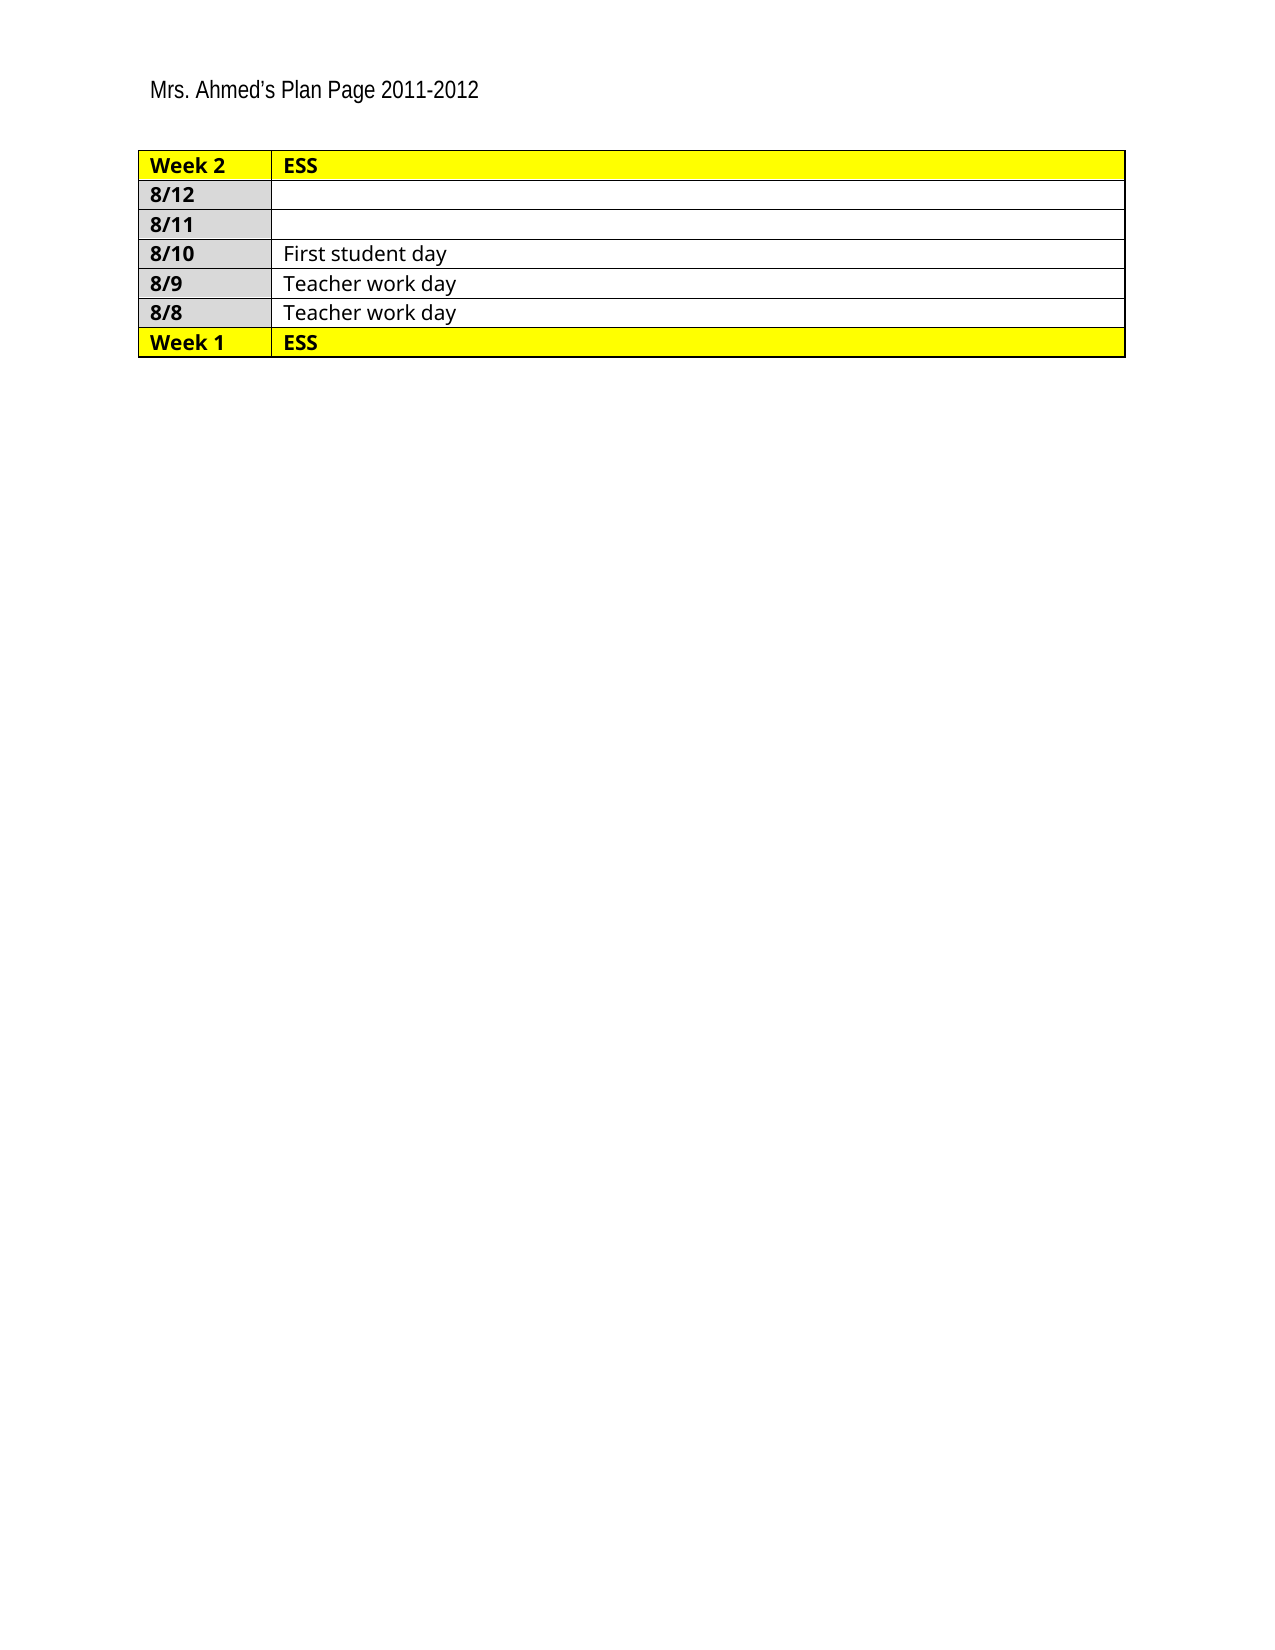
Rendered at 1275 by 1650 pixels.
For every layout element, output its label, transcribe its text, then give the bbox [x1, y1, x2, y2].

table_cell [272, 210, 1124, 238]
table_cell 8/9 [139, 269, 271, 297]
table_cell 8/10 [139, 240, 271, 268]
table_header ESS [272, 151, 1124, 179]
table_header Week 2 [139, 151, 271, 179]
table_cell 8/8 [139, 299, 271, 327]
table_cell ESS [272, 328, 1124, 356]
table_cell Week 1 [139, 328, 271, 356]
table_cell 8/11 [139, 210, 271, 238]
table_cell First student day [272, 240, 1124, 268]
table_cell [272, 181, 1124, 209]
table_cell Teacher work day [272, 269, 1124, 297]
table_cell 8/12 [139, 181, 271, 209]
table_cell Teacher work day [272, 299, 1124, 327]
